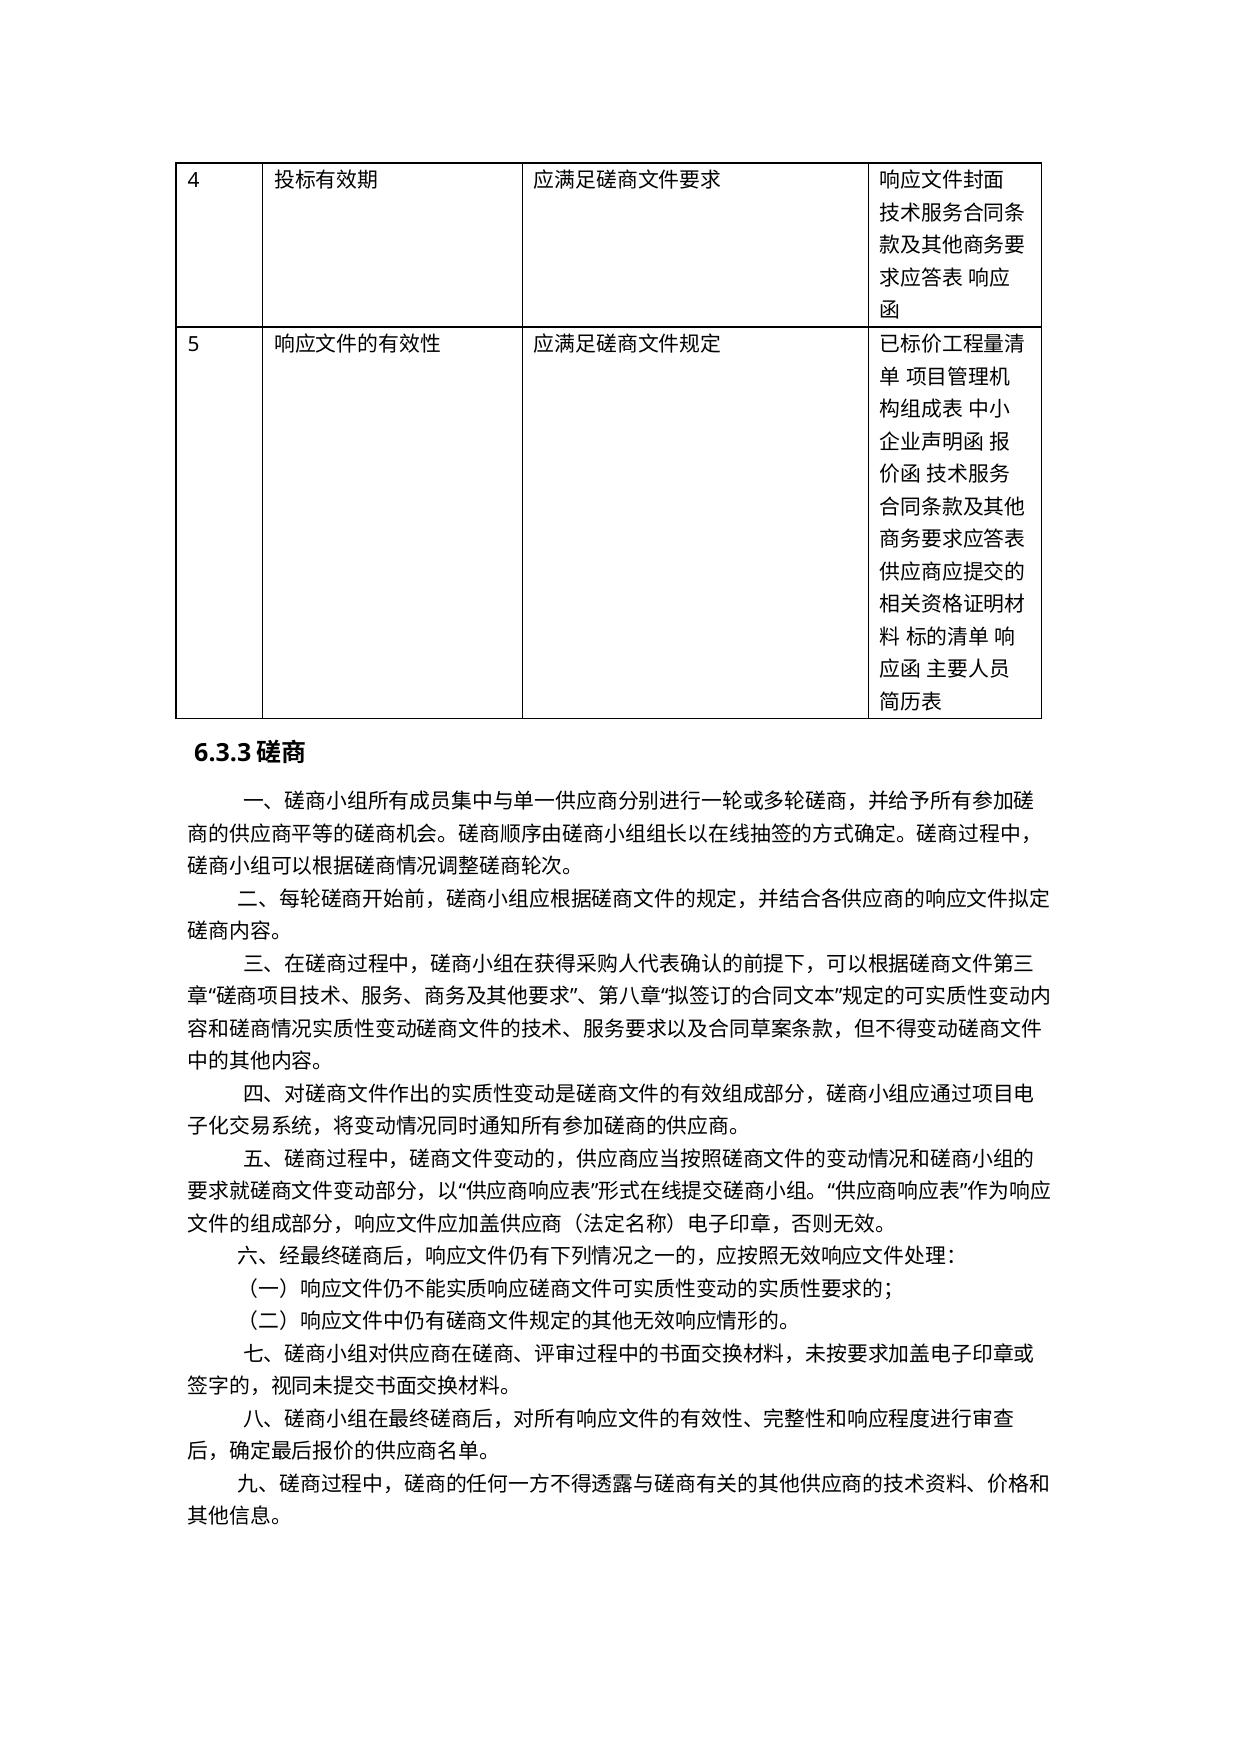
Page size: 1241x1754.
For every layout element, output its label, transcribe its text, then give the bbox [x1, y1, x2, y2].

table_cell 5 [177, 328, 262, 718]
text 七、磋商小组对供应商在磋商、评审过程中的书面交换材料，未按要求加盖电子印章或签字的，视同未提交书面交换材料。 [187, 1337, 1053, 1402]
text （一）响应文件仍不能实质响应磋商文件可实质性变动的实质性要求的； [187, 1272, 1053, 1304]
table_cell 投标有效期 [263, 164, 522, 326]
table_cell 响应文件的有效性 [263, 328, 522, 718]
text 四、对磋商文件作出的实质性变动是磋商文件的有效组成部分，磋商小组应通过项目电子化交易系统，将变动情况同时通知所有参加磋商的供应商。 [187, 1077, 1053, 1142]
table_cell 应满足磋商文件要求 [523, 164, 868, 326]
text 六、经最终磋商后，响应文件仍有下列情况之一的，应按照无效响应文件处理： [187, 1239, 1053, 1272]
table_cell 响应文件封面 技术服务合同条款及其他商务要求应答表 响应函 [869, 164, 1041, 326]
text 三、在磋商过程中，磋商小组在获得采购人代表确认的前提下，可以根据磋商文件第三章“磋商项目技术、服务、商务及其他要求”、第八章“拟签订的合同文本”规定的可实质性变动内容和磋商情况实质性变动磋商文件的技术、服务要求以及合同草案条款，但不得变动磋商文件中的其他内容。 [187, 947, 1053, 1077]
text 6.3.3磋商 [187, 719, 1053, 784]
text 九、磋商过程中，磋商的任何一方不得透露与磋商有关的其他供应商的技术资料、价格和其他信息。 [187, 1467, 1053, 1532]
text 二、每轮磋商开始前，磋商小组应根据磋商文件的规定，并结合各供应商的响应文件拟定磋商内容。 [187, 882, 1053, 947]
table_cell 4 [177, 164, 262, 326]
text （二）响应文件中仍有磋商文件规定的其他无效响应情形的。 [187, 1304, 1053, 1337]
text 八、磋商小组在最终磋商后，对所有响应文件的有效性、完整性和响应程度进行审查后，确定最后报价的供应商名单。 [187, 1402, 1053, 1467]
table_cell 应满足磋商文件规定 [523, 328, 868, 718]
text 一、磋商小组所有成员集中与单一供应商分别进行一轮或多轮磋商，并给予所有参加磋商的供应商平等的磋商机会。磋商顺序由磋商小组组长以在线抽签的方式确定。磋商过程中，磋商小组可以根据磋商情况调整磋商轮次。 [187, 784, 1053, 882]
table_cell 已标价工程量清单 项目管理机构组成表 中小企业声明函 报价函 技术服务合同条款及其他商务要求应答表 供应商应提交的相关资格证明材料 标的清单 响应函 主要人员简历表 [869, 328, 1041, 718]
text 五、磋商过程中，磋商文件变动的，供应商应当按照磋商文件的变动情况和磋商小组的要求就磋商文件变动部分，以“供应商响应表”形式在线提交磋商小组。“供应商响应表”作为响应文件的组成部分，响应文件应加盖供应商（法定名称）电子印章，否则无效。 [187, 1142, 1053, 1239]
